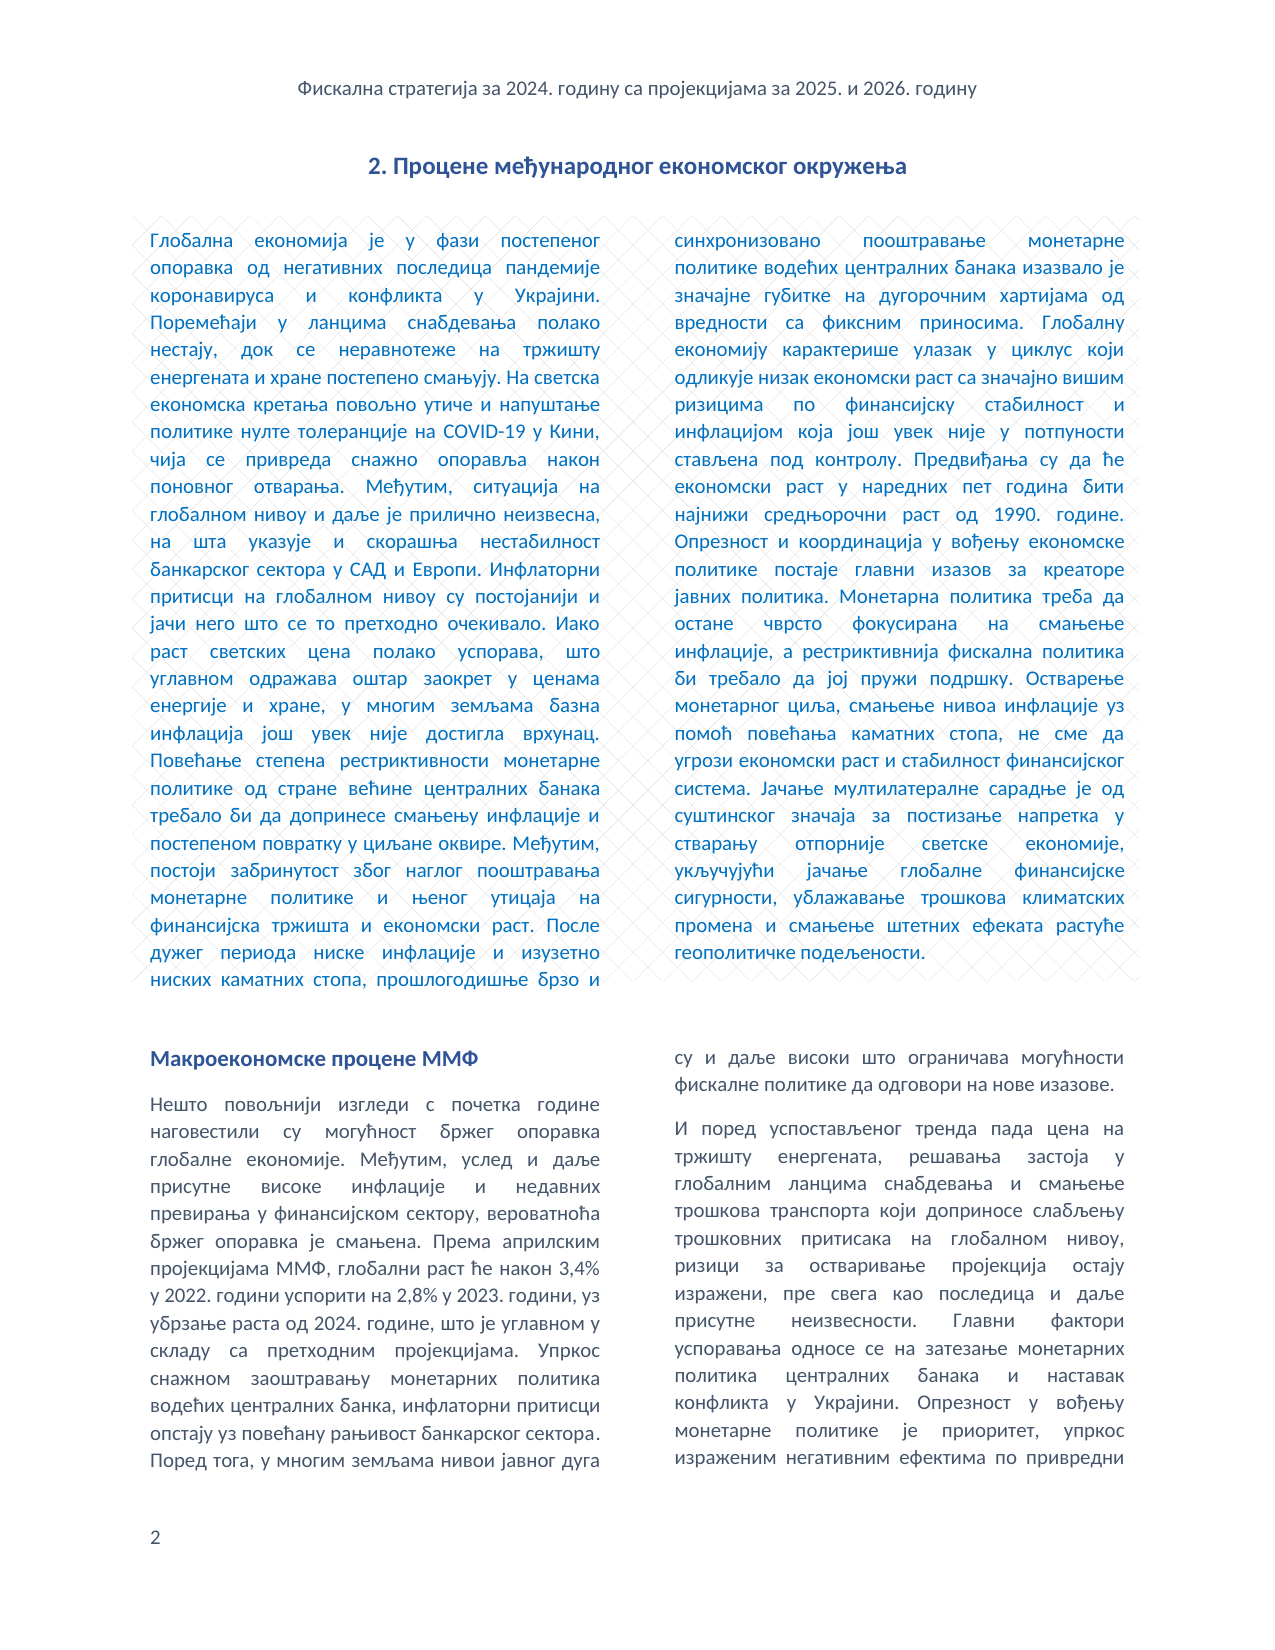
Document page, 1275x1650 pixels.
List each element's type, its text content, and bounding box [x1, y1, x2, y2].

text Глобална економија је у фази постепеног опоравка од негативних последица пандемије коронавируса и конфликта у Украјини. Поремећаји у ланцима снабдевања полако нестају, док се неравнотеже на тржишту енергената и хране постепено смањују. На светска економска кретања повољно утиче и напуштање политике нулте толеранције на COVID-19 у Кини, чија се привреда снажно опоравља након поновног отварања. Међутим, ситуација на глобалном нивоу и даље је прилично неизвесна, на шта указује и скорашња нестабилност банкарског сектора у САД и Европи. Инфлаторни притисци на глобалном нивоу су постојанији и јачи него што се то претходно очекивало. Иако раст светских цена полако успорава, што углавном одражава оштар заокрет у ценама енергије и хране, у многим земљама базна инфлација још увек није достигла врхунац. Повећање степена рестриктивности монетарне политике од стране већине централних банака требало би да допринесе смањењу инфлације и постепеном повратку у циљане оквире. Међутим, постоји забринутост због наглог пооштравања монетарне политике и њеног утицаја на финансијска тржишта и економски раст. После дужег периода ниске инфлације и изузетно ниских каматних стопа, прошлогодишње брзо и синхронизовано пооштравање монетарне политике водећих централних банака изазвало је значајне губитке на дугорочним хартијама од вредности са фиксним приносима. Глобалну економију карактерише улазак у циклус који одликује низак економски раст са значајно вишим ризицима по финансијску стабилност и инфлацијом која још увек није у потпуности стављена под контролу. Предвиђања су да ће економски раст у наредних пет година бити најнижи средњорочни раст од 1990. године. Опрезност и координација у вођењу економске политике постаје главни изазов за креаторе јавних политика. Монетарна политика треба да остане чврсто фокусирана на смањење инфлације, а рестриктивнија фискална политика би требало да јој пружи подршку. Остварење монетарног циља, смањење нивоа инфлације уз помоћ повећања каматних стопа, не сме да угрози економски раст и стабилност финансијског система. Јачање мултилатералне сарадње је од суштинског значаја за постизање напретка у стварању отпорније светске економије, укључујући јачање глобалне финансијске сигурности, ублажавање трошкова климатских промена и смањење штетних ефеката растуће геополитичке подељености. [150, 227, 601, 992]
text Глобална економија је у фази постепеног опоравка од негативних последица пандемије коронавируса и конфликта у Украјини. Поремећаји у ланцима снабдевања полако нестају, док се неравнотеже на тржишту енергената и хране постепено смањују. На светска економска кретања повољно утиче и напуштање политике нулте толеранције на COVID-19 у Кини, чија се привреда снажно опоравља након поновног отварања. Међутим, ситуација на глобалном нивоу и даље је прилично неизвесна, на шта указује и скорашња нестабилност банкарског сектора у САД и Европи. Инфлаторни притисци на глобалном нивоу су постојанији и јачи него што се то претходно очекивало. Иако раст светских цена полако успорава, што углавном одражава оштар заокрет у ценама енергије и хране, у многим земљама базна инфлација још увек није достигла врхунац. Повећање степена рестриктивности монетарне политике од стране већине централних банака требало би да допринесе смањењу инфлације и постепеном повратку у циљане оквире. Међутим, постоји забринутост због наглог пооштравања монетарне политике и њеног утицаја на финансијска тржишта и економски раст. После дужег периода ниске инфлације и изузетно ниских каматних стопа, прошлогодишње брзо и синхронизовано пооштравање монетарне политике водећих централних банака изазвало је значајне губитке на дугорочним хартијама од вредности са фиксним приносима. Глобалну економију карактерише улазак у циклус који одликује низак економски раст са значајно вишим ризицима по финансијску стабилност и инфлацијом која још увек није у потпуности стављена под контролу. Предвиђања су да ће економски раст у наредних пет година бити најнижи средњорочни раст од 1990. године. Опрезност и координација у вођењу економске политике постаје главни изазов за креаторе јавних политика. Монетарна политика треба да остане чврсто фокусирана на смањење инфлације, а рестриктивнија фискална политика би требало да јој пружи подршку. Остварење монетарног циља, смањење нивоа инфлације уз помоћ повећања каматних стопа, не сме да угрози економски раст и стабилност финансијског система. Јачање мултилатералне сарадње је од суштинског значаја за постизање напретка у стварању отпорније светске економије, укључујући јачање глобалне финансијске сигурности, ублажавање трошкова климатских промена и смањење штетних ефеката растуће геополитичке подељености. [674, 227, 1125, 965]
text Макроекономске процене ММФ [150, 1044, 601, 1072]
subtitle 2. Процене међународног економског окружења [150, 150, 1125, 181]
text Нешто повољнији изгледи с почетка године наговестили су могућност бржег опоравка глобалне економије. Међутим, услед и даље присутне високе инфлације и недавних превирања у финансијском сектору, вероватноћа бржег опоравка је смањена. Према априлским пројекцијама ММФ, глобални раст ће након 3,4% у 2022. години успорити на 2,8% у 2023. години, уз убрзање раста од 2024. године, што је углавном у складу са претходним пројекцијама. Упркос снажном заоштравању монетарних политика водећих централних банка, инфлаторни притисци опстају уз повећану рањивост банкарског сектора. Поред тога, у многим земљама нивои јавног дуга су и даље високи што ограничава могућности фискалне политике да одговори на нове изазове. [150, 1091, 601, 1472]
